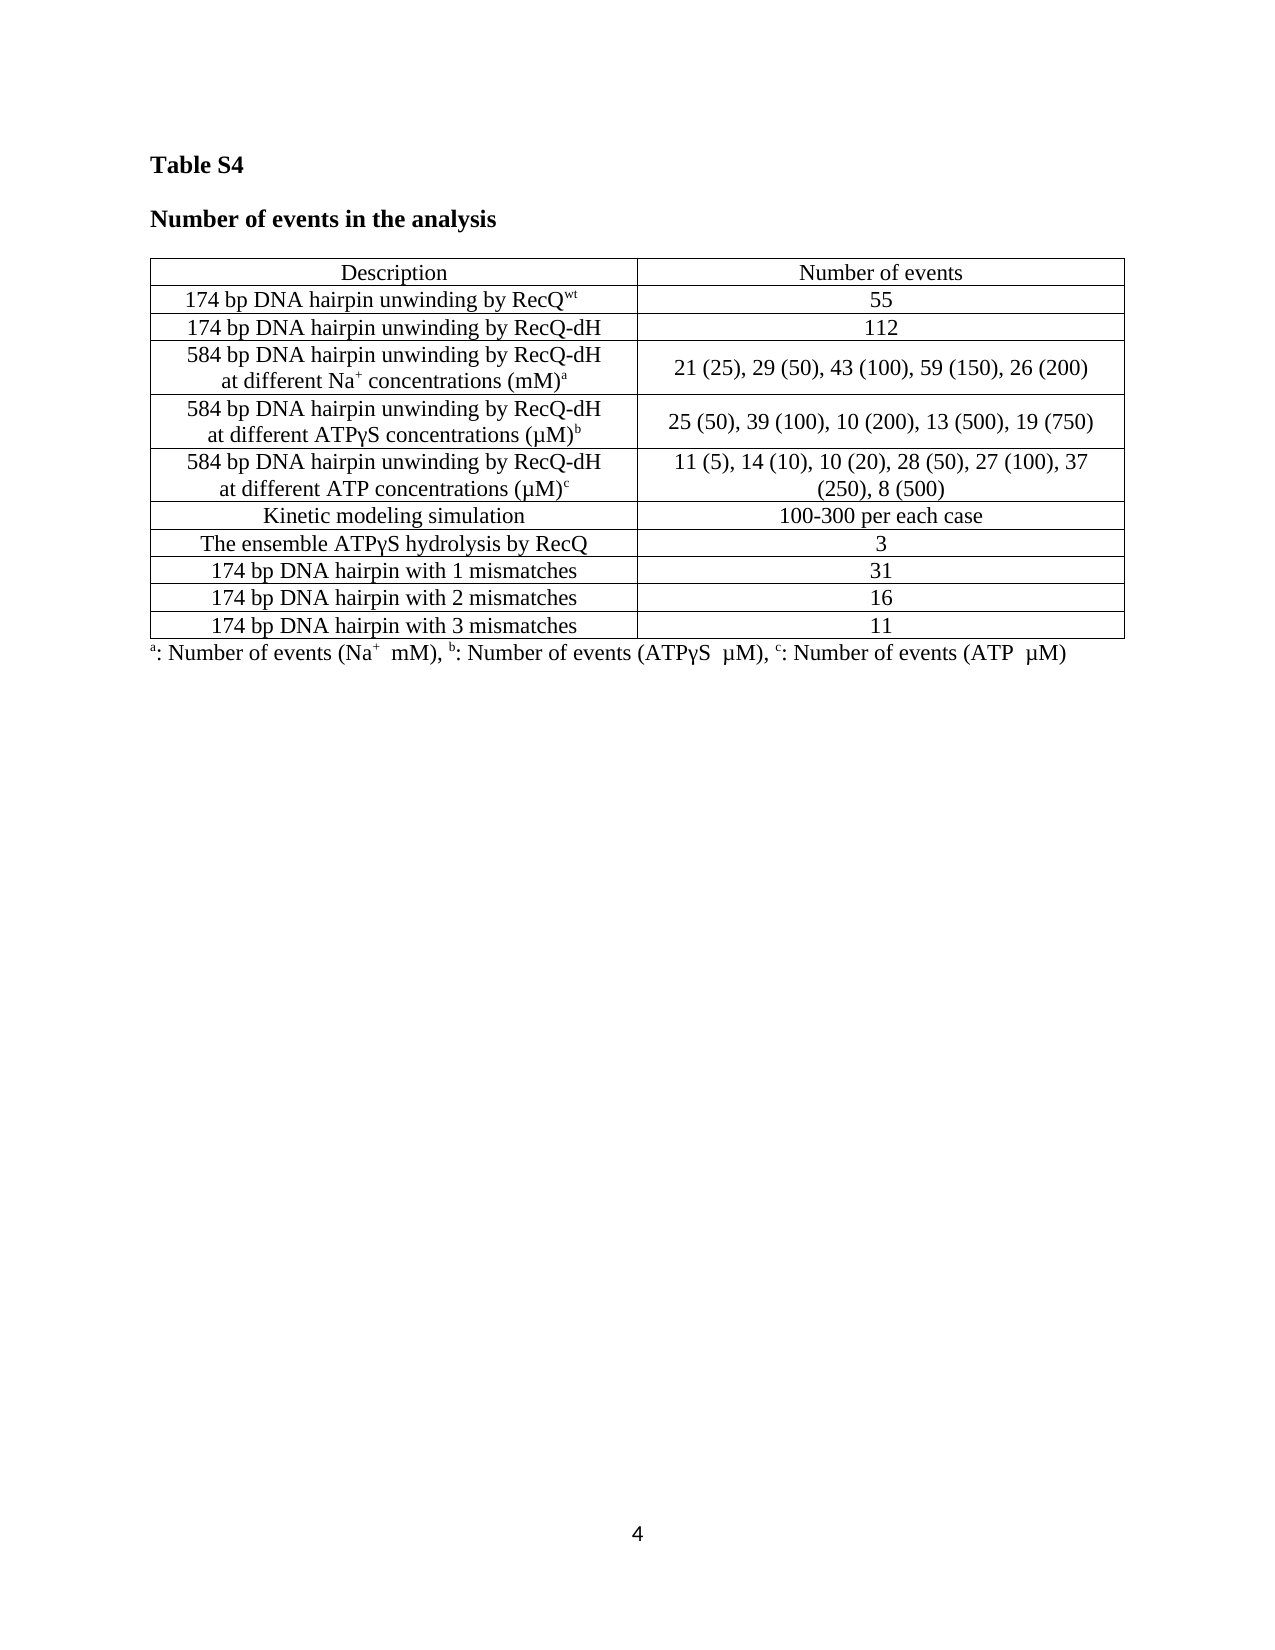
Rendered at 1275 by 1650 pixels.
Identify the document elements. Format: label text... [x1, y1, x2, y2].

text a: Number of events (Na+ mM), b: Number of events (ATPγS µM), c: Number of events (ATP µM) [150, 639, 1125, 666]
table_cell 25 (50), 39 (100), 10 (200), 13 (500), 19 (750) [638, 395, 1124, 447]
table_header Number of events [638, 259, 1124, 285]
text Table S4 [150, 150, 1125, 179]
table_cell 174 bp DNA hairpin with 3 mismatches [151, 612, 637, 638]
text Number of events in the analysis [150, 204, 1125, 233]
table_header Description [151, 259, 637, 285]
table_cell 174 bp DNA hairpin unwinding by RecQwt [151, 286, 637, 312]
table_cell 31 [638, 557, 1124, 583]
table_cell 100-300 per each case [638, 502, 1124, 528]
table_cell The ensemble ATPγS hydrolysis by RecQ [151, 530, 637, 556]
table_cell 584 bp DNA hairpin unwinding by RecQ-dH at different Na+ concentrations (mM)a [151, 341, 637, 394]
table_cell 11 [638, 612, 1124, 638]
table_cell 11 (5), 14 (10), 10 (20), 28 (50), 27 (100), 37 (250), 8 (500) [638, 449, 1124, 501]
table_cell 3 [638, 530, 1124, 556]
table_cell 21 (25), 29 (50), 43 (100), 59 (150), 26 (200) [638, 341, 1124, 394]
table_cell 174 bp DNA hairpin unwinding by RecQ-dH [151, 314, 637, 340]
table_cell 584 bp DNA hairpin unwinding by RecQ-dH at different ATP concentrations (µM)c [151, 449, 637, 501]
table_cell Kinetic modeling simulation [151, 502, 637, 528]
table_cell 174 bp DNA hairpin with 1 mismatches [151, 557, 637, 583]
table_cell 174 bp DNA hairpin with 2 mismatches [151, 584, 637, 611]
table_cell 112 [638, 314, 1124, 340]
table_cell 55 [638, 286, 1124, 312]
table_cell 584 bp DNA hairpin unwinding by RecQ-dH at different ATPγS concentrations (µM)b [151, 395, 637, 447]
table_cell 16 [638, 584, 1124, 611]
